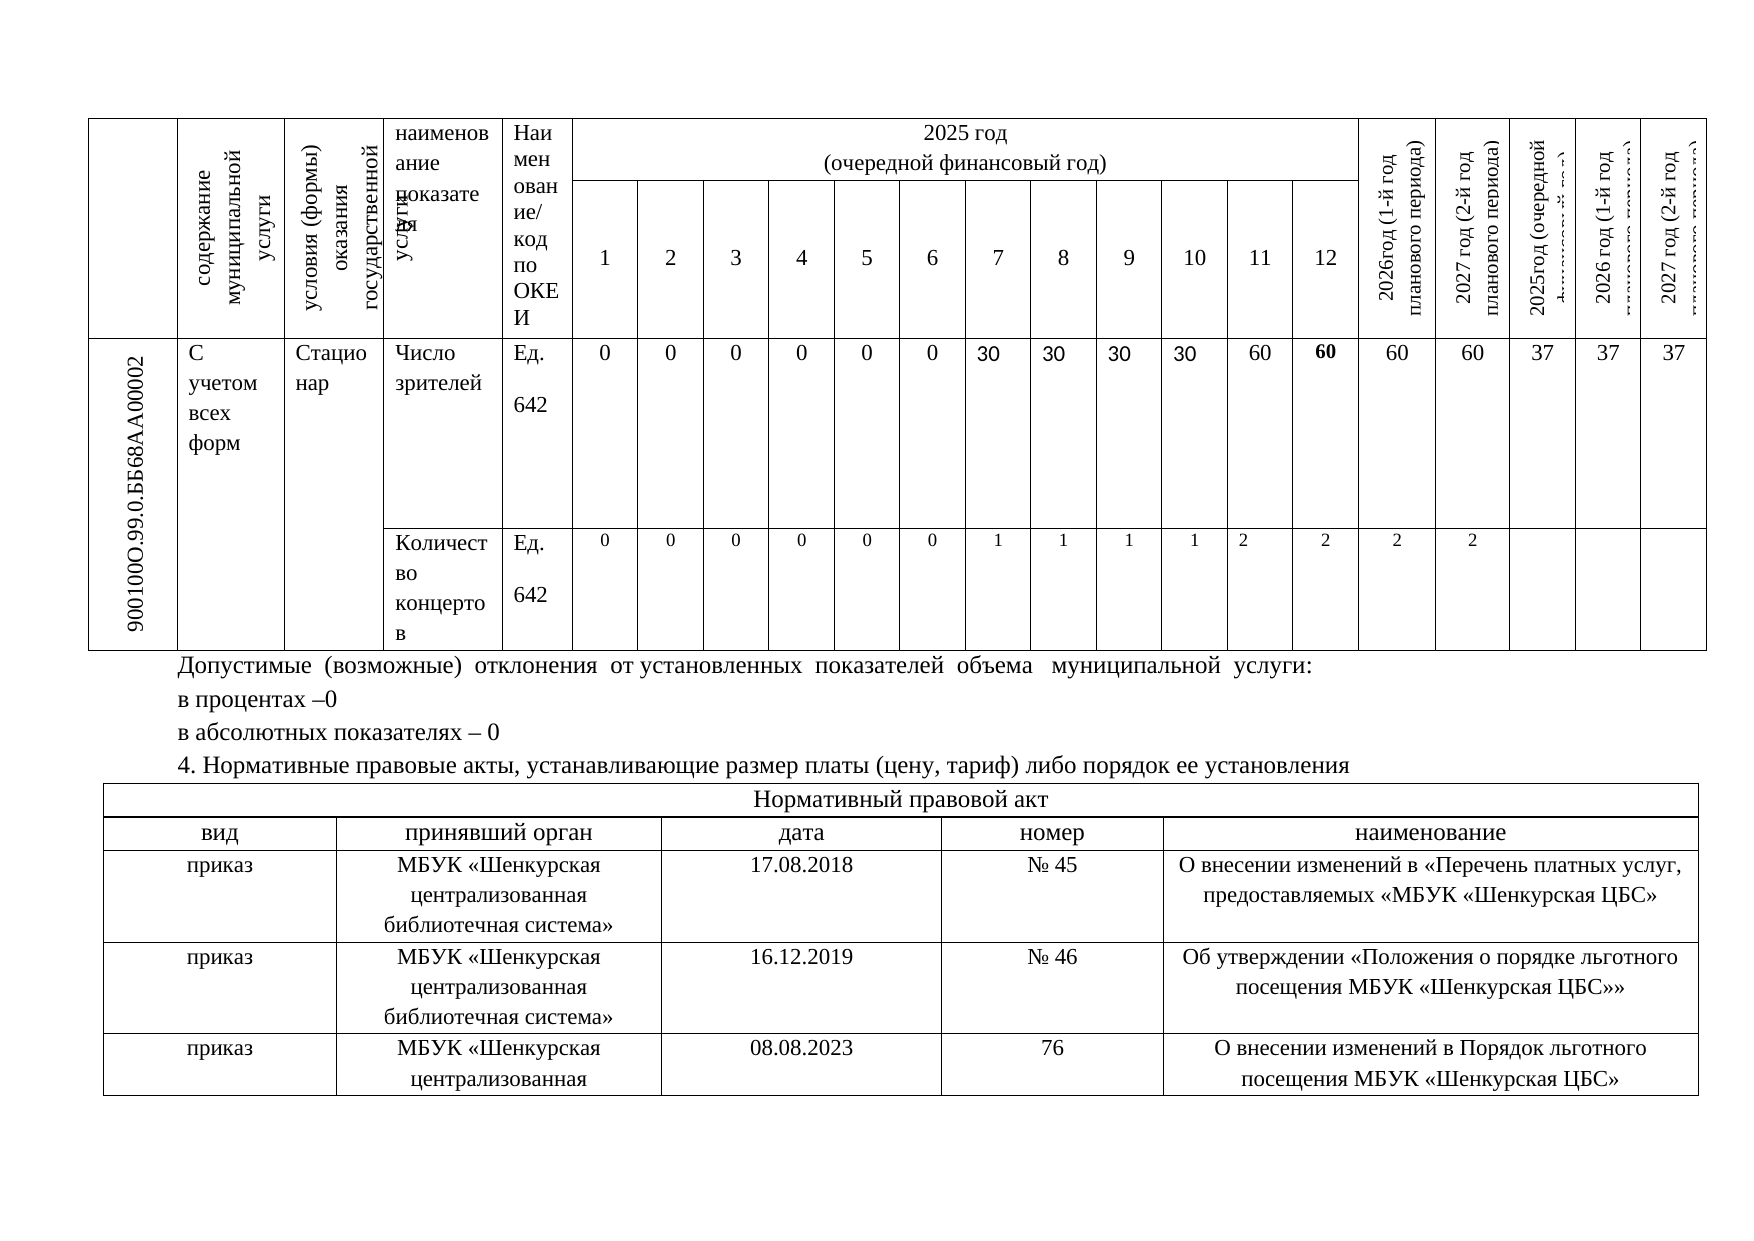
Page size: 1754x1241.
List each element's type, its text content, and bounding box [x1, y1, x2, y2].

table_cell вид [104, 818, 336, 850]
table_cell Стационар [285, 339, 383, 649]
table_cell [1510, 529, 1575, 649]
table_cell 0 [638, 529, 703, 649]
table_cell 12 [1293, 181, 1358, 338]
table_cell 900100О.99.0.ББ68АА00002 [89, 339, 177, 649]
table_cell Наименование/код по ОКЕИ [503, 119, 572, 338]
table_cell 0 [900, 339, 965, 528]
table_cell Ед. 642 [503, 529, 572, 649]
table_cell 6 [900, 181, 965, 338]
table_cell МБУК «Шенкурская централизованная библиотечная система» [337, 851, 661, 942]
table_cell 0 [835, 529, 899, 649]
table_cell 1 [1162, 529, 1227, 649]
table_cell О внесении изменений в «Перечень платных услуг, предоставляемых «МБУК «Шенкурская ЦБС» [1164, 851, 1698, 942]
text Допустимые (возможные) отклонения от установленных показателей объема муниципальной услуги: [177, 651, 1665, 679]
table_cell 2027 год (2-й год планового периода) [1436, 119, 1509, 338]
table_cell приказ [104, 1034, 336, 1095]
table_cell 0 [900, 529, 965, 649]
table_cell № 45 [942, 851, 1163, 942]
table_cell приказ [104, 943, 336, 1033]
table_cell 0 [638, 339, 703, 528]
table_cell Число зрителей [384, 339, 502, 528]
table_cell 3 [704, 181, 768, 338]
table_cell 0 [835, 339, 899, 528]
table_cell Количество концертов [384, 529, 502, 649]
table_cell 8 [1031, 181, 1096, 338]
table_cell 37 [1576, 339, 1640, 528]
table_cell 0 [769, 529, 834, 649]
table_cell С учетом всех форм [178, 339, 284, 649]
table_cell 2027 год (2-й год планового периода) [1641, 119, 1706, 338]
table_cell 2 [1359, 529, 1435, 649]
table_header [89, 119, 177, 338]
table_cell 5 [835, 181, 899, 338]
table_cell 7 [966, 181, 1030, 338]
table_cell 1 [966, 529, 1030, 649]
table_cell 60 [1228, 339, 1292, 528]
text 4. Нормативные правовые акты, устанавливающие размер платы (цену, тариф) либо порядок ее установления [177, 750, 1665, 778]
table_cell 30 [1162, 339, 1227, 528]
table_cell наименование показателя [384, 119, 502, 338]
table_cell 16.12.2019 [662, 943, 941, 1033]
table_cell принявший орган [337, 818, 661, 850]
table_cell [1576, 529, 1640, 649]
table_cell 2 [1228, 529, 1292, 649]
table_cell 17.08.2018 [662, 851, 941, 942]
table_cell 08.08.2023 [662, 1034, 941, 1095]
table_cell 9 [1097, 181, 1161, 338]
table_cell номер [942, 818, 1163, 850]
table_cell 0 [704, 529, 768, 649]
table_cell 10 [1162, 181, 1227, 338]
table_cell 30 [966, 339, 1030, 528]
table_cell 37 [1510, 339, 1575, 528]
table_cell 60 [1293, 339, 1358, 528]
table_cell дата [662, 818, 941, 850]
table_cell Ед. 642 [503, 339, 572, 528]
table_cell 2025 год (очередной финансовый год) [573, 119, 1358, 180]
table_cell 2026 год (1-й год планового периода) [1576, 119, 1640, 338]
table_cell 2025год (очередной финансовый год) [1510, 119, 1575, 338]
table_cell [1164, 1034, 1698, 1095]
table_cell 1 [573, 181, 637, 338]
text в процентах –0 [177, 684, 1665, 712]
table_cell 2026год (1-й год планового периода) [1359, 119, 1435, 338]
table_cell наименование [1164, 818, 1698, 850]
table_cell 60 [1436, 339, 1509, 528]
table_cell 0 [573, 529, 637, 649]
table_cell [1641, 529, 1706, 649]
table_cell 1 [1031, 529, 1096, 649]
table_cell 76 [942, 1034, 1163, 1095]
table_cell 30 [1031, 339, 1096, 528]
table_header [178, 119, 284, 338]
table_cell 37 [1641, 339, 1706, 528]
table_cell № 46 [942, 943, 1163, 1033]
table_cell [337, 1034, 661, 1095]
table_cell 60 [1359, 339, 1435, 528]
table_cell 2 [1436, 529, 1509, 649]
text в абсолютных показателях – 0 [177, 717, 1665, 745]
table_header Нормативный правовой акт [104, 784, 1698, 816]
table_cell 30 [1097, 339, 1161, 528]
table_cell приказ [104, 851, 336, 942]
table_cell 11 [1228, 181, 1292, 338]
table_cell 0 [769, 339, 834, 528]
table_cell 4 [769, 181, 834, 338]
table_cell Об утверждении «Положения о порядке льготного посещения МБУК «Шенкурская ЦБС»» [1164, 943, 1698, 1033]
table_cell 0 [704, 339, 768, 528]
table_cell 0 [573, 339, 637, 528]
table_cell 2 [1293, 529, 1358, 649]
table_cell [337, 943, 661, 1033]
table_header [285, 119, 383, 338]
table_cell 1 [1097, 529, 1161, 649]
table_cell 2 [638, 181, 703, 338]
